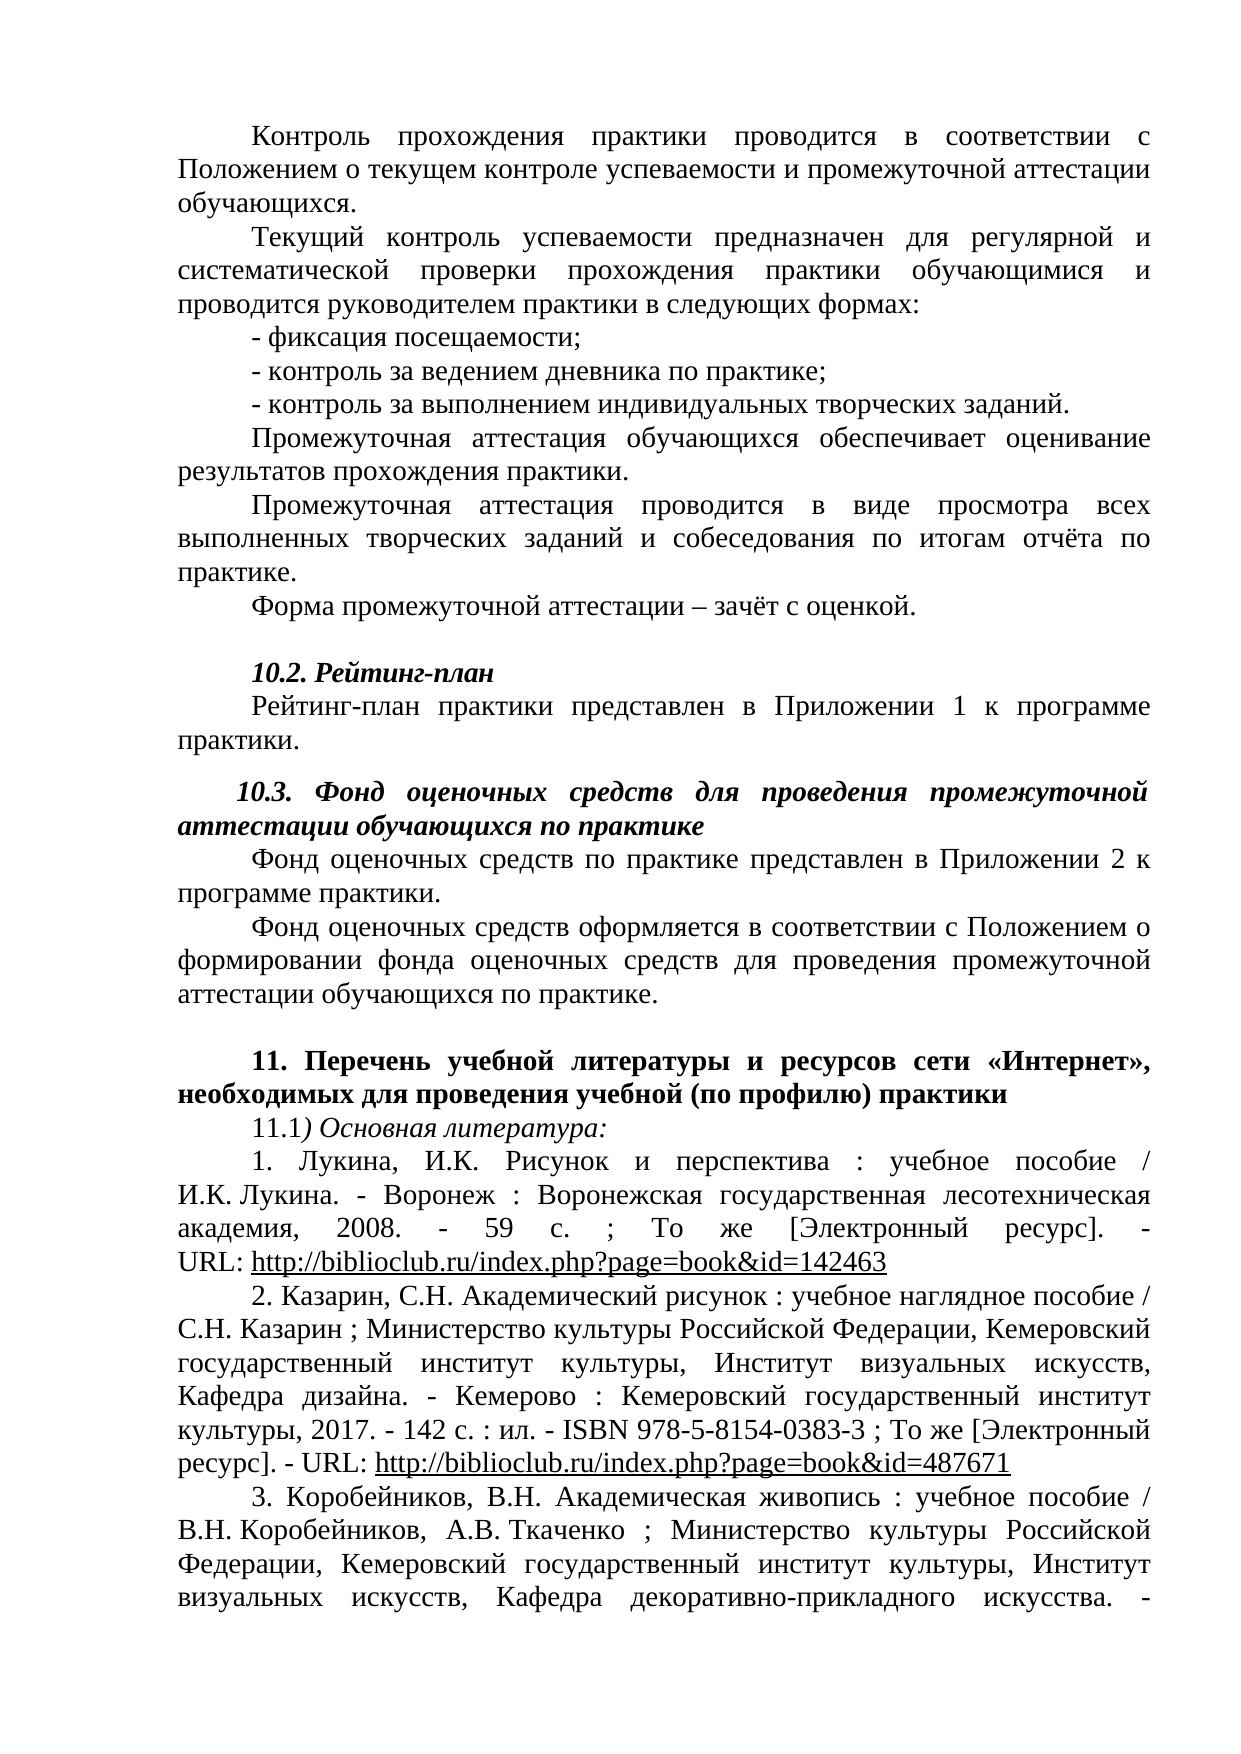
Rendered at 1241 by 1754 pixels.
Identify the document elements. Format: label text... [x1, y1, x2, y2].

text 2. Казарин, С.Н. Академический рисунок : учебное наглядное пособие / С.Н. Казарин ; Министерство культуры Российской Федерации, Кемеровский государственный институт культуры, Институт визуальных искусств, Кафедра дизайна. - Кемерово : Кемеровский государственный институт культуры, 2017. - 142 с. : ил. - ISBN 978-5-8154-0383-3 ; То же [Электронный ресурс]. - URL: http://biblioclub.ru/index.php?page=book&id=487671 [177, 1278, 1152, 1479]
text - контроль за выполнением индивидуальных творческих заданий. [177, 386, 1152, 420]
text Текущий контроль успеваемости предназначен для регулярной и систематической проверки прохождения практики обучающимися и проводится руководителем практики в следующих формах: [177, 219, 1152, 319]
text Промежуточная аттестация обучающихся обеспечивает оценивание результатов прохождения практики. [177, 420, 1152, 487]
text 11. Перечень учебной литературы и ресурсов сети «Интернет», необходимых для проведения учебной (по профилю) практики [177, 1043, 1152, 1110]
text Рейтинг-план практики представлен в Приложении 1 к программе практики. [177, 688, 1152, 755]
text Контроль прохождения практики проводится в соответствии с Положением о текущем контроле успеваемости и промежуточной аттестации обучающихся. [177, 118, 1152, 219]
text 1. Лукина, И.К. Рисунок и перспектива : учебное пособие / И.К. Лукина. - Воронеж : Воронежская государственная лесотехническая академия, 2008. - 59 с. ; То же [Электронный ресурс]. - URL: http://biblioclub.ru/index.php?page=book&id=142463 [177, 1143, 1152, 1278]
text - контроль за ведением дневника по практике; [177, 353, 1152, 386]
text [177, 1479, 1152, 1613]
text Фонд оценочных средств оформляется в соответствии с Положением о формировании фонда оценочных средств для проведения промежуточной аттестации обучающихся по практике. [177, 909, 1152, 1009]
text - фиксация посещаемости; [177, 319, 1152, 353]
text Форма промежуточной аттестации – зачёт с оценкой. [177, 588, 1152, 621]
text 10.3. Фонд оценочных средств для проведения промежуточной аттестации обучающихся по практике [177, 774, 1152, 842]
text Фонд оценочных средств по практике представлен в Приложении 2 к программе практики. [177, 842, 1152, 909]
text Промежуточная аттестация проводится в виде просмотра всех выполненных творческих заданий и собеседования по итогам отчёта по практике. [177, 487, 1152, 588]
text 11.1) Основная литература: [177, 1110, 1152, 1143]
text 10.2. Рейтинг-план [177, 655, 1152, 688]
